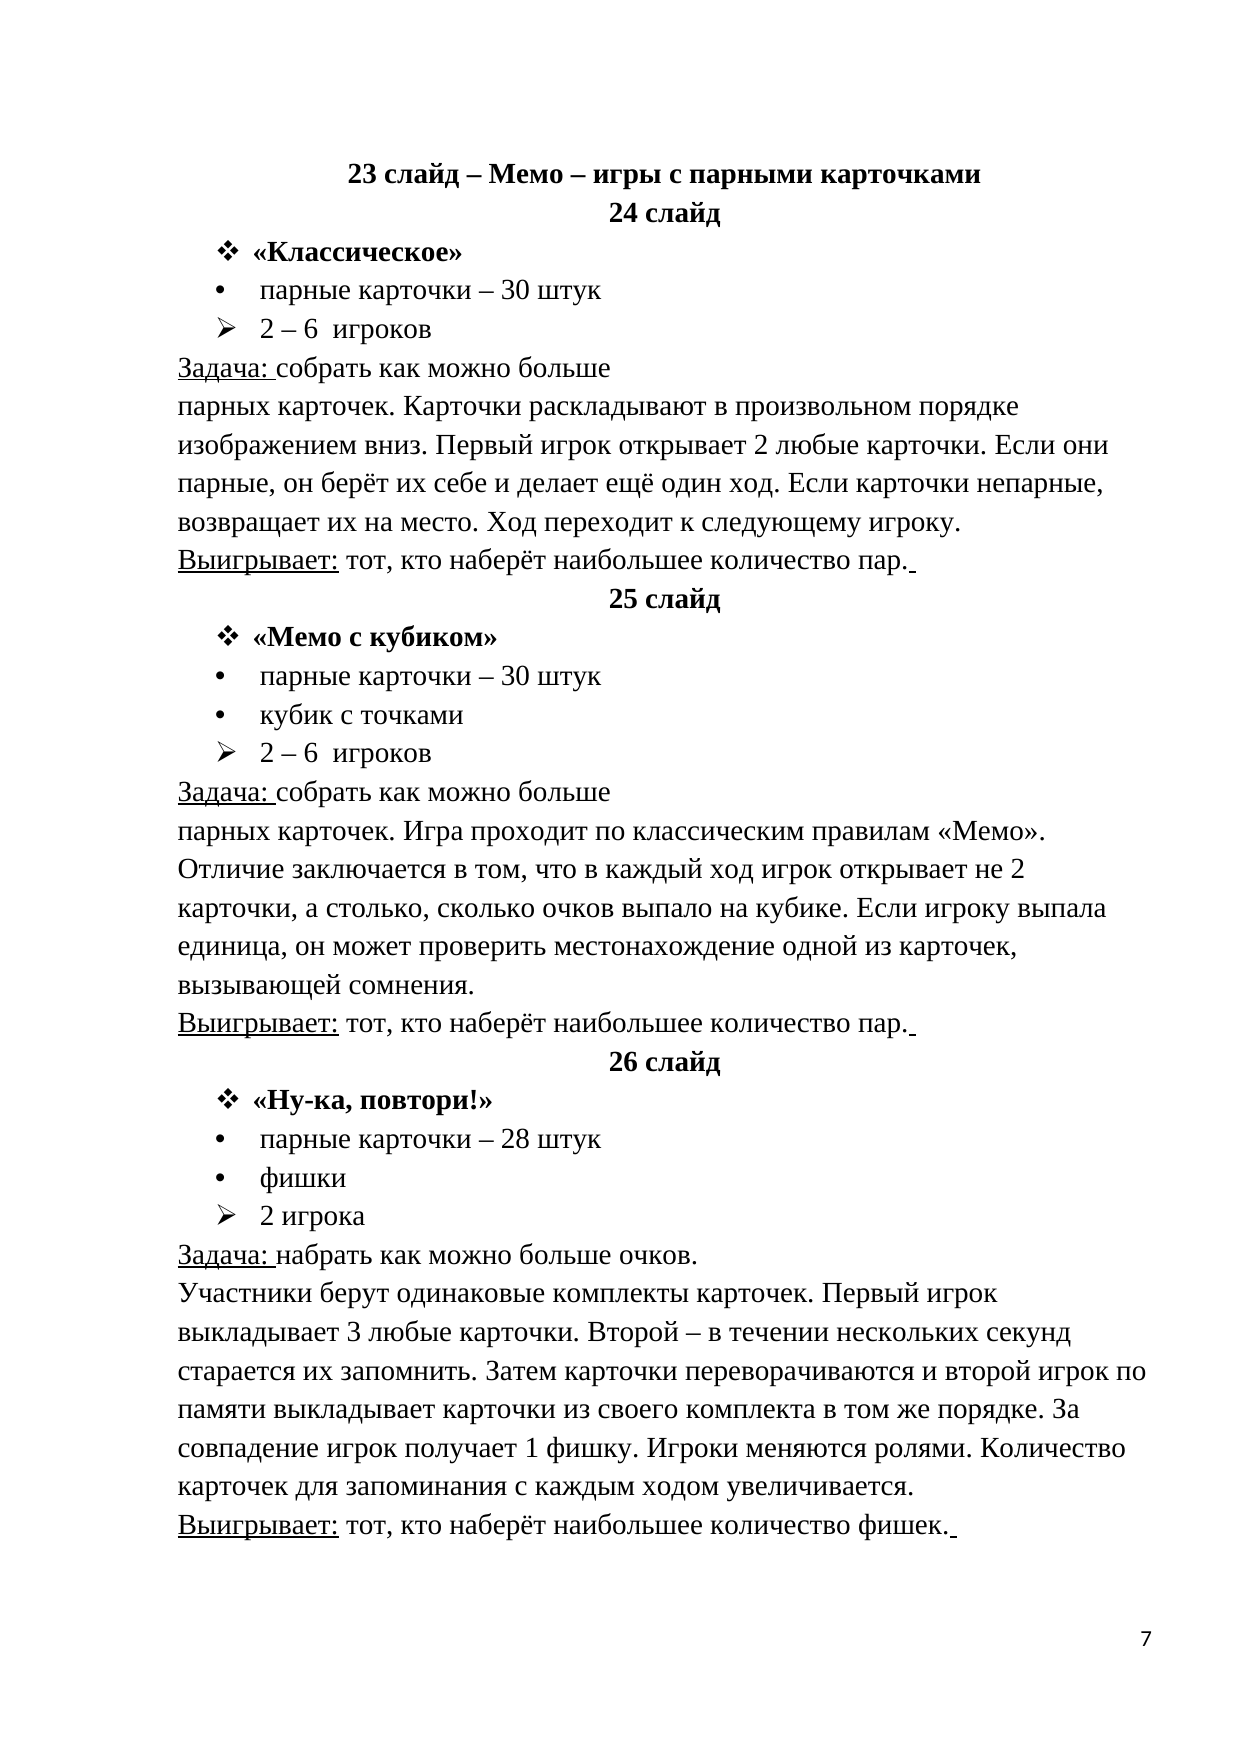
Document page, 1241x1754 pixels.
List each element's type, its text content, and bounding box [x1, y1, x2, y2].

list парные карточки – 28 штук [215, 1121, 1152, 1155]
list парные карточки – 30 штук [215, 658, 1152, 692]
list фишки [215, 1160, 1152, 1193]
text 26 слайд [177, 1044, 1152, 1077]
text Выигрывает: тот, кто наберёт наибольшее количество фишек. [177, 1507, 1152, 1540]
text Задача: собрать как можно больше [177, 350, 1152, 383]
list 2 игрока [215, 1198, 1152, 1232]
text Задача: собрать как можно больше [177, 774, 1152, 808]
text Участники берут одинаковые комплекты карточек. Первый игрок выкладывает 3 любые карточки. Второй – в течении нескольких секунд старается их запомнить. Затем карточки переворачиваются и второй игрок по памяти выкладывает карточки из своего комплекта в том же порядке. За совпадение игрок получает 1 фишку. Игроки меняются ролями. Количество карточек для запоминания с каждым ходом увеличивается. [177, 1276, 1152, 1502]
text 25 слайд [177, 581, 1152, 614]
text Задача: набрать как можно больше очков. [177, 1237, 1152, 1271]
text Выигрывает: тот, кто наберёт наибольшее количество пар. [177, 542, 1152, 576]
text парных карточек. Игра проходит по классическим правилам «Мемо». Отличие заключается в том, что в каждый ход игрок открывает не 2 карточки, а столько, сколько очков выпало на кубике. Если игроку выпала единица, он может проверить местонахождение одной из карточек, вызывающей сомнения. [177, 813, 1152, 1000]
list «Классическое» [215, 234, 1152, 267]
list парные карточки – 30 штук [215, 272, 1152, 306]
text парных карточек. Карточки раскладывают в произвольном порядке изображением вниз. Первый игрок открывает 2 любые карточки. Если они парные, он берёт их себе и делает ещё один ход. Если карточки непарные, возвращает их на место. Ход переходит к следующему игроку. [177, 388, 1152, 537]
list «Мемо с кубиком» [215, 619, 1152, 653]
list кубик с точками [215, 697, 1152, 730]
list 2 – 6 игроков [215, 735, 1152, 769]
text 24 слайд [177, 195, 1152, 229]
text 23 слайд – Мемо – игры с парными карточками [177, 157, 1152, 190]
list 2 – 6 игроков [215, 311, 1152, 345]
list «Ну-ка, повтори!» [215, 1082, 1152, 1116]
text Выигрывает: тот, кто наберёт наибольшее количество пар. [177, 1005, 1152, 1039]
